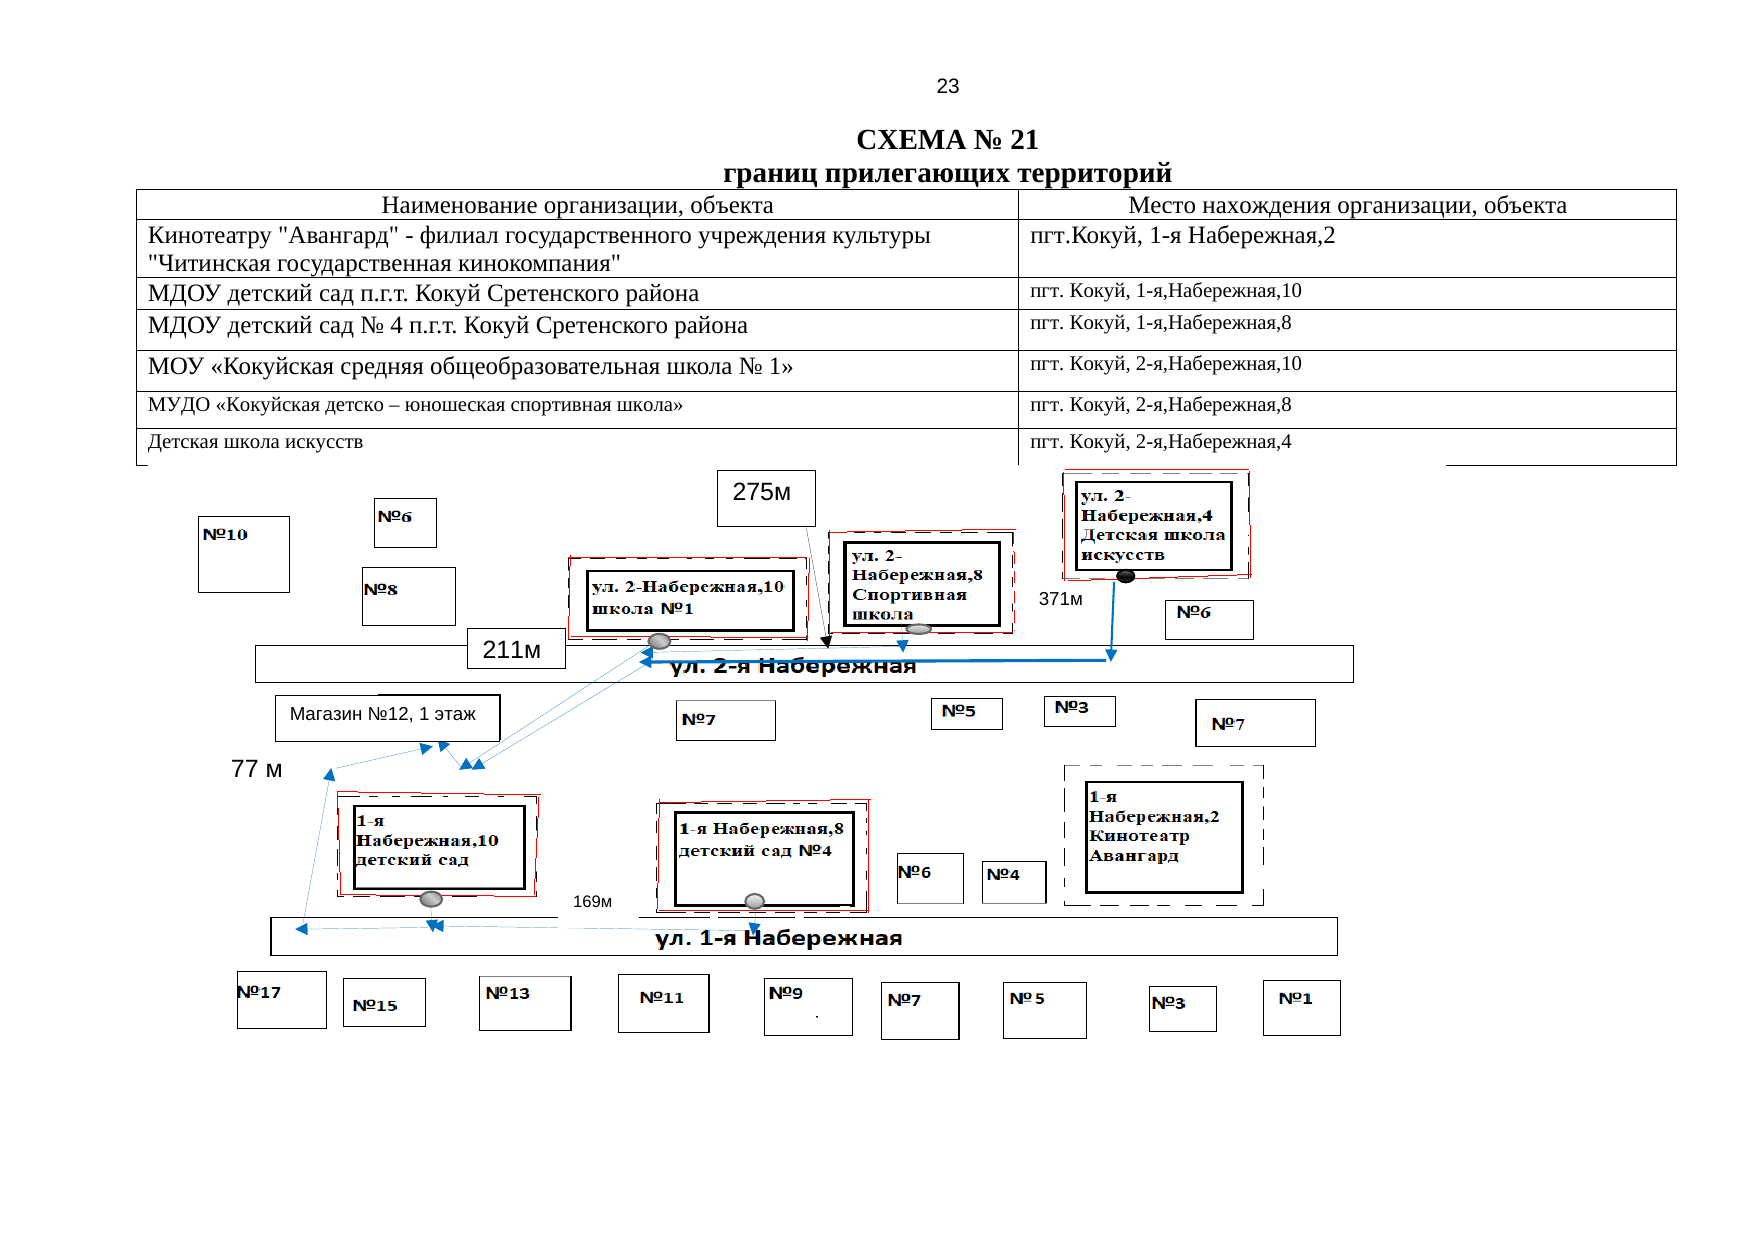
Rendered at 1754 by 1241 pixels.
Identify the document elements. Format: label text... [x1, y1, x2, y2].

picture [147, 465, 1447, 1123]
table_cell пгт. Кокуй, 1-я,Набережная,10 [1019, 278, 1676, 309]
table_cell пгт. Кокуй, 2-я,Набережная,8 [1019, 392, 1676, 428]
table_cell МУДО «Кокуйская детско – юношеская спортивная школа» [137, 392, 1018, 428]
table_cell пгт. Кокуй, 2-я,Набережная,4 [1019, 429, 1676, 465]
title СХЕМА № 21 [148, 122, 1689, 155]
table_header Место нахождения организации, объекта [1019, 190, 1676, 219]
table_cell Детская школа искусств [137, 429, 1018, 465]
table_cell МОУ «Кокуйская средняя общеобразовательная школа № 1» [137, 351, 1018, 391]
table_cell пгт. Кокуй, 2-я,Набережная,10 [1019, 351, 1676, 391]
table_cell МДОУ детский сад п.г.т. Кокуй Сретенского района [137, 278, 1018, 309]
table_cell пгт.Кокуй, 1-я Набережная,2 [1019, 220, 1676, 277]
table_cell МДОУ детский сад № 4 п.г.т. Кокуй Сретенского района [137, 310, 1018, 350]
title границ прилегающих территорий [148, 155, 1689, 189]
table_header Наименование организации, объекта [137, 190, 1018, 219]
table_cell пгт. Кокуй, 1-я,Набережная,8 [1019, 310, 1676, 350]
table_cell Кинотеатру "Авангард" - филиал государственного учреждения культуры "Читинская государственная кинокомпания" [137, 220, 1018, 277]
